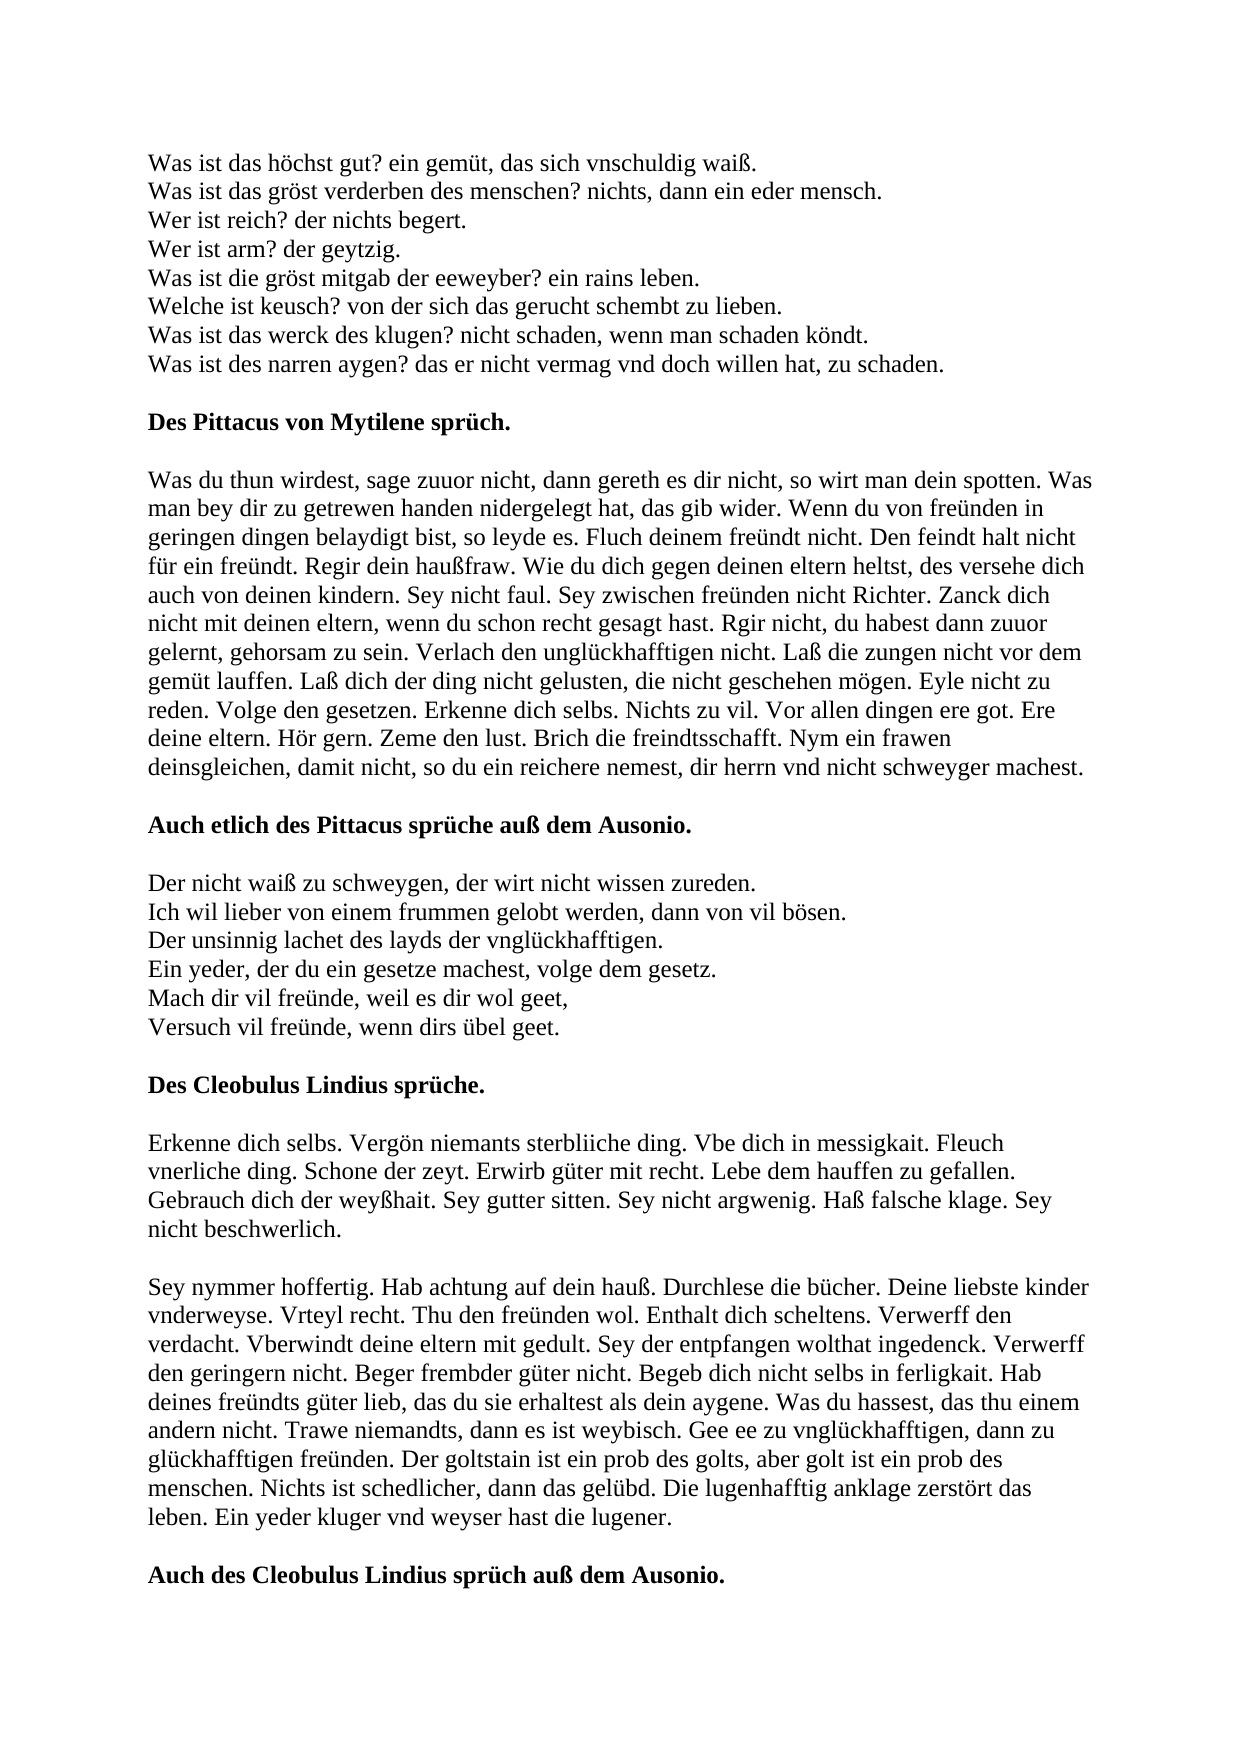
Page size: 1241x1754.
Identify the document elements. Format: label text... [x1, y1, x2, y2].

text Erkenne dich selbs. Vergön niemants sterbliiche ding. Vbe dich in messigkait. Fleuch vnerliche ding. Schone der zeyt. Erwirb güter mit recht. Lebe dem hauffen zu gefallen. Gebrauch dich der weyßhait. Sey gutter sitten. Sey nicht argwenig. Haß falsche klage. Sey nicht beschwerlich. [148, 1128, 1093, 1243]
text Was du thun wirdest, sage zuuor nicht, dann gereth es dir nicht, so wirt man dein spotten. Was man bey dir zu getrewen handen nidergelegt hat, das gib wider. Wenn du von freünden in geringen dingen belaydigt bist, so leyde es. Fluch deinem freündt nicht. Den feindt halt nicht für ein freündt. Regir dein haußfraw. Wie du dich gegen deinen eltern heltst, des versehe dich auch von deinen kindern. Sey nicht faul. Sey zwischen freünden nicht Richter. Zanck dich nicht mit deinen eltern, wenn du schon recht gesagt hast. Rgir nicht, du habest dann zuuor gelernt, gehorsam zu sein. Verlach den unglückhafftigen nicht. Laß die zungen nicht vor dem gemüt lauffen. Laß dich der ding nicht gelusten, die nicht geschehen mögen. Eyle nicht zu reden. Volge den gesetzen. Erkenne dich selbs. Nichts zu vil. Vor allen dingen ere got. Ere deine eltern. Hör gern. Zeme den lust. Brich die freindtsschafft. Nym ein frawen deinsgleichen, damit nicht, so du ein reichere nemest, dir herrn vnd nicht schweyger machest. [148, 465, 1093, 781]
text Sey nymmer hoffertig. Hab achtung auf dein hauß. Durchlese die bücher. Deine liebste kinder vnderweyse. Vrteyl recht. Thu den freünden wol. Enthalt dich scheltens. Verwerff den verdacht. Vberwindt deine eltern mit gedult. Sey der entpfangen wolthat ingedenck. Verwerff den geringern nicht. Beger frembder güter nicht. Begeb dich nicht selbs in ferligkait. Hab deines freündts güter lieb, das du sie erhaltest als dein aygene. Was du hassest, das thu einem andern nicht. Trawe niemandts, dann es ist weybisch. Gee ee zu vnglückhafftigen, dann zu glückhafftigen freünden. Der goltstain ist ein prob des golts, aber golt ist ein prob des menschen. Nichts ist schedlicher, dann das gelübd. Die lugenhafftig anklage zerstört das leben. Ein yeder kluger vnd weyser hast die lugener. [148, 1272, 1093, 1531]
text Auch etlich des Pittacus sprüche auß dem Ausonio. [148, 810, 1093, 839]
text Des Pittacus von Mytilene sprüch. [148, 407, 1093, 436]
text Der nicht waiß zu schweygen, der wirt nicht wissen zureden. Ich wil lieber von einem frummen gelobt werden, dann von vil bösen. Der unsinnig lachet des layds der vnglückhafftigen. Ein yeder, der du ein gesetze machest, volge dem gesetz. Mach dir vil freünde, weil es dir wol geet, Versuch vil freünde, wenn dirs übel geet. [148, 868, 1093, 1041]
text Was ist das höchst gut? ein gemüt, das sich vnschuldig waiß. Was ist das gröst verderben des menschen? nichts, dann ein eder mensch. Wer ist reich? der nichts begert. Wer ist arm? der geytzig. Was ist die gröst mitgab der eeweyber? ein rains leben. Welche ist keusch? von der sich das gerucht schembt zu lieben. Was ist das werck des klugen? nicht schaden, wenn man schaden köndt. Was ist des narren aygen? das er nicht vermag vnd doch willen hat, zu schaden. [148, 148, 1093, 378]
text Des Cleobulus Lindius sprüche. [148, 1070, 1093, 1098]
text Auch des Cleobulus Lindius sprüch auß dem Ausonio. [148, 1560, 1093, 1588]
